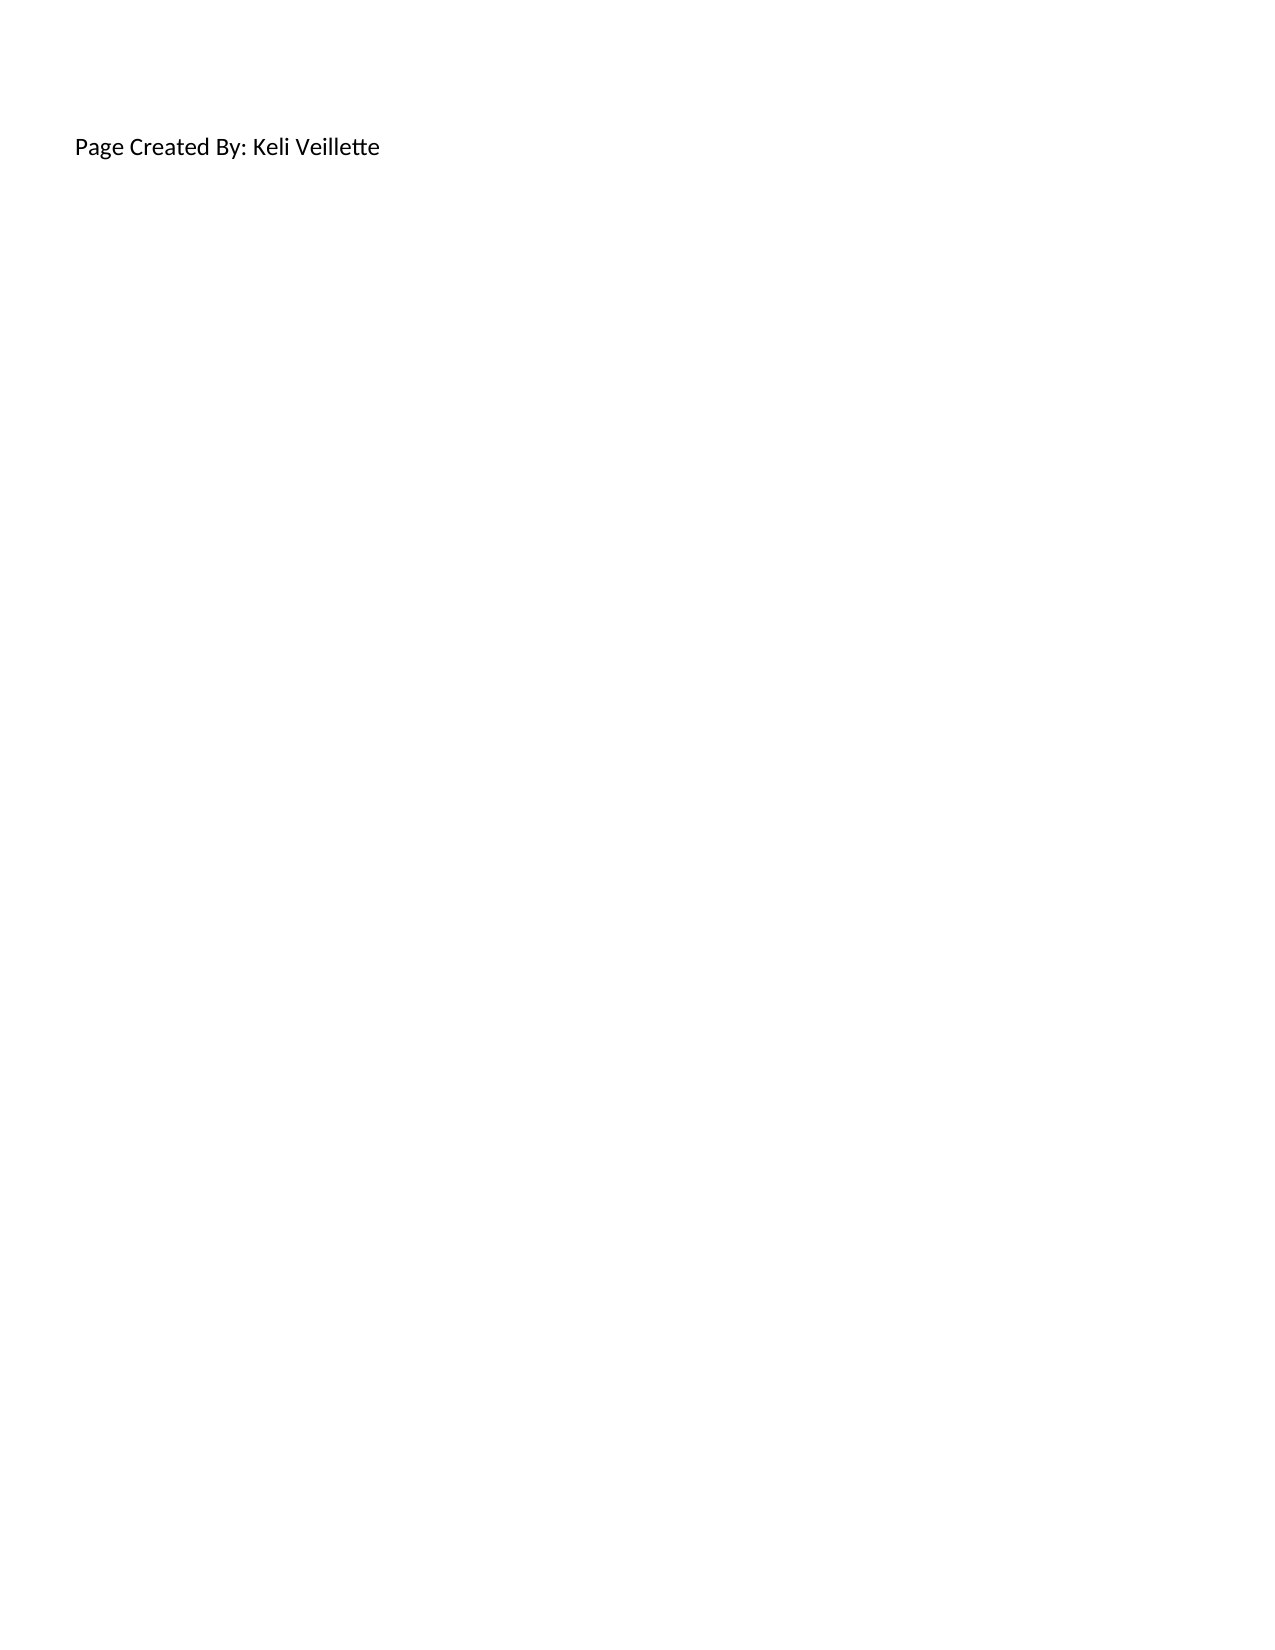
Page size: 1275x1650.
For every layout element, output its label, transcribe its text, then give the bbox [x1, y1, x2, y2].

text Page Created By: Keli Veillette [75, 131, 1200, 161]
